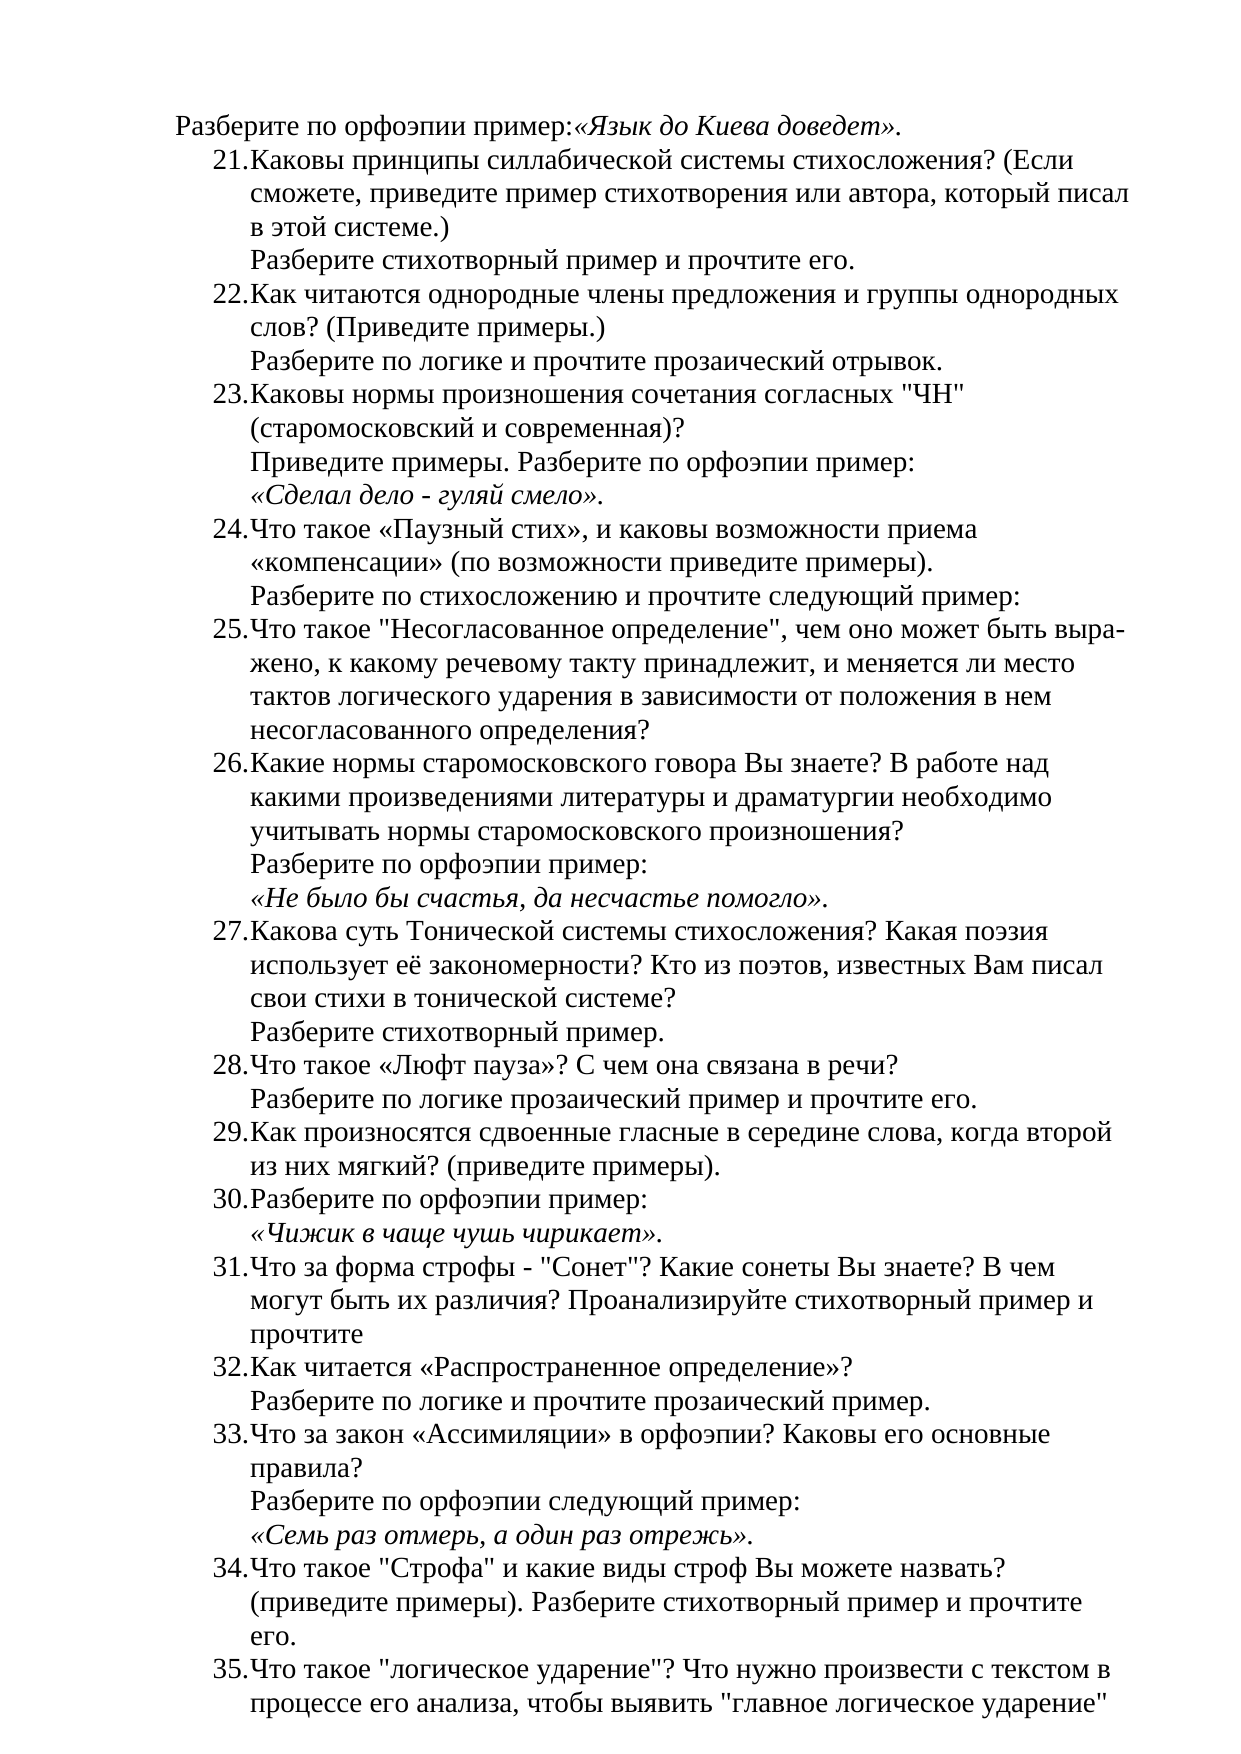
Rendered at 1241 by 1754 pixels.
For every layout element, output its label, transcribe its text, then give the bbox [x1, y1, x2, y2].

list Что такое "Несогласованное определение", чем оно может быть выражено, к какому речевому такту принадлежит, и меняется ли место тактов логического ударения в зависимости от положения в нем несогласованного определения? [212, 611, 1132, 746]
list Что такое «Люфт пауза»? С чем она связана в речи? Разберите по логике прозаический пример и прочтите его. [212, 1047, 1132, 1114]
list Каковы принципы силлабической системы стихосложения? (Если сможете, приведите пример стихотворения или автора, который писал в этой системе.) Разберите стихотворный пример и прочтите его. [212, 142, 1132, 276]
list Разберите по орфоэпии пример:«Язык до Киева доведет». [175, 108, 1132, 142]
list Что такое "Строфа" и какие виды строф Вы можете назвать? (приведите примеры). Разберите стихотворный пример и прочтите его. [212, 1551, 1132, 1651]
list Что такое «Паузный стих», и каковы возможности приема «компенсации» (по возможности приведите примеры). Разберите по стихосложению и прочтите следующий пример: [212, 511, 1132, 611]
list Разберите по орфоэпии пример: «Чижик в чаще чушь чирикает». [212, 1182, 1132, 1249]
list Какие нормы старомосковского говора Вы знаете? В работе над какими произведениями литературы и драматургии необходимо учитывать нормы старомосковского произношения? Разберите по орфоэпии пример: «Не было бы счастья, да несчастье помогло». [212, 746, 1132, 913]
list Как читается «Распространенное определение»? Разберите по логике и прочтите прозаический пример. [212, 1349, 1132, 1416]
list Как произносятся сдвоенные гласные в середине слова, когда второй из них мягкий? (приведите примеры). [212, 1114, 1132, 1182]
list Что за форма строфы - "Сонет"? Какие сонеты Вы знаете? В чем могут быть их различия? Проанализируйте стихотворный пример и прочтите [212, 1249, 1132, 1349]
list Что за закон «Ассимиляции» в орфоэпии? Каковы его основные правила? Разберите по орфоэпии следующий пример: «Семь раз отмерь, а один раз отрежь». [212, 1416, 1132, 1551]
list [212, 1651, 1132, 1718]
list Как читаются однородные члены предложения и группы однородных слов? (Приведите примеры.) Разберите по логике и прочтите прозаический отрывок. [212, 276, 1132, 377]
list Каковы нормы произношения сочетания согласных "ЧН" (старомосковский и современная)? Приведите примеры. Разберите по орфоэпии пример: «Сделал дело - гуляй смело». [212, 377, 1132, 511]
list Какова суть Тонической системы стихосложения? Какая поэзия использует её закономерности? Кто из поэтов, известных Вам писал свои стихи в тонической системе? Разберите стихотворный пример. [212, 913, 1132, 1047]
